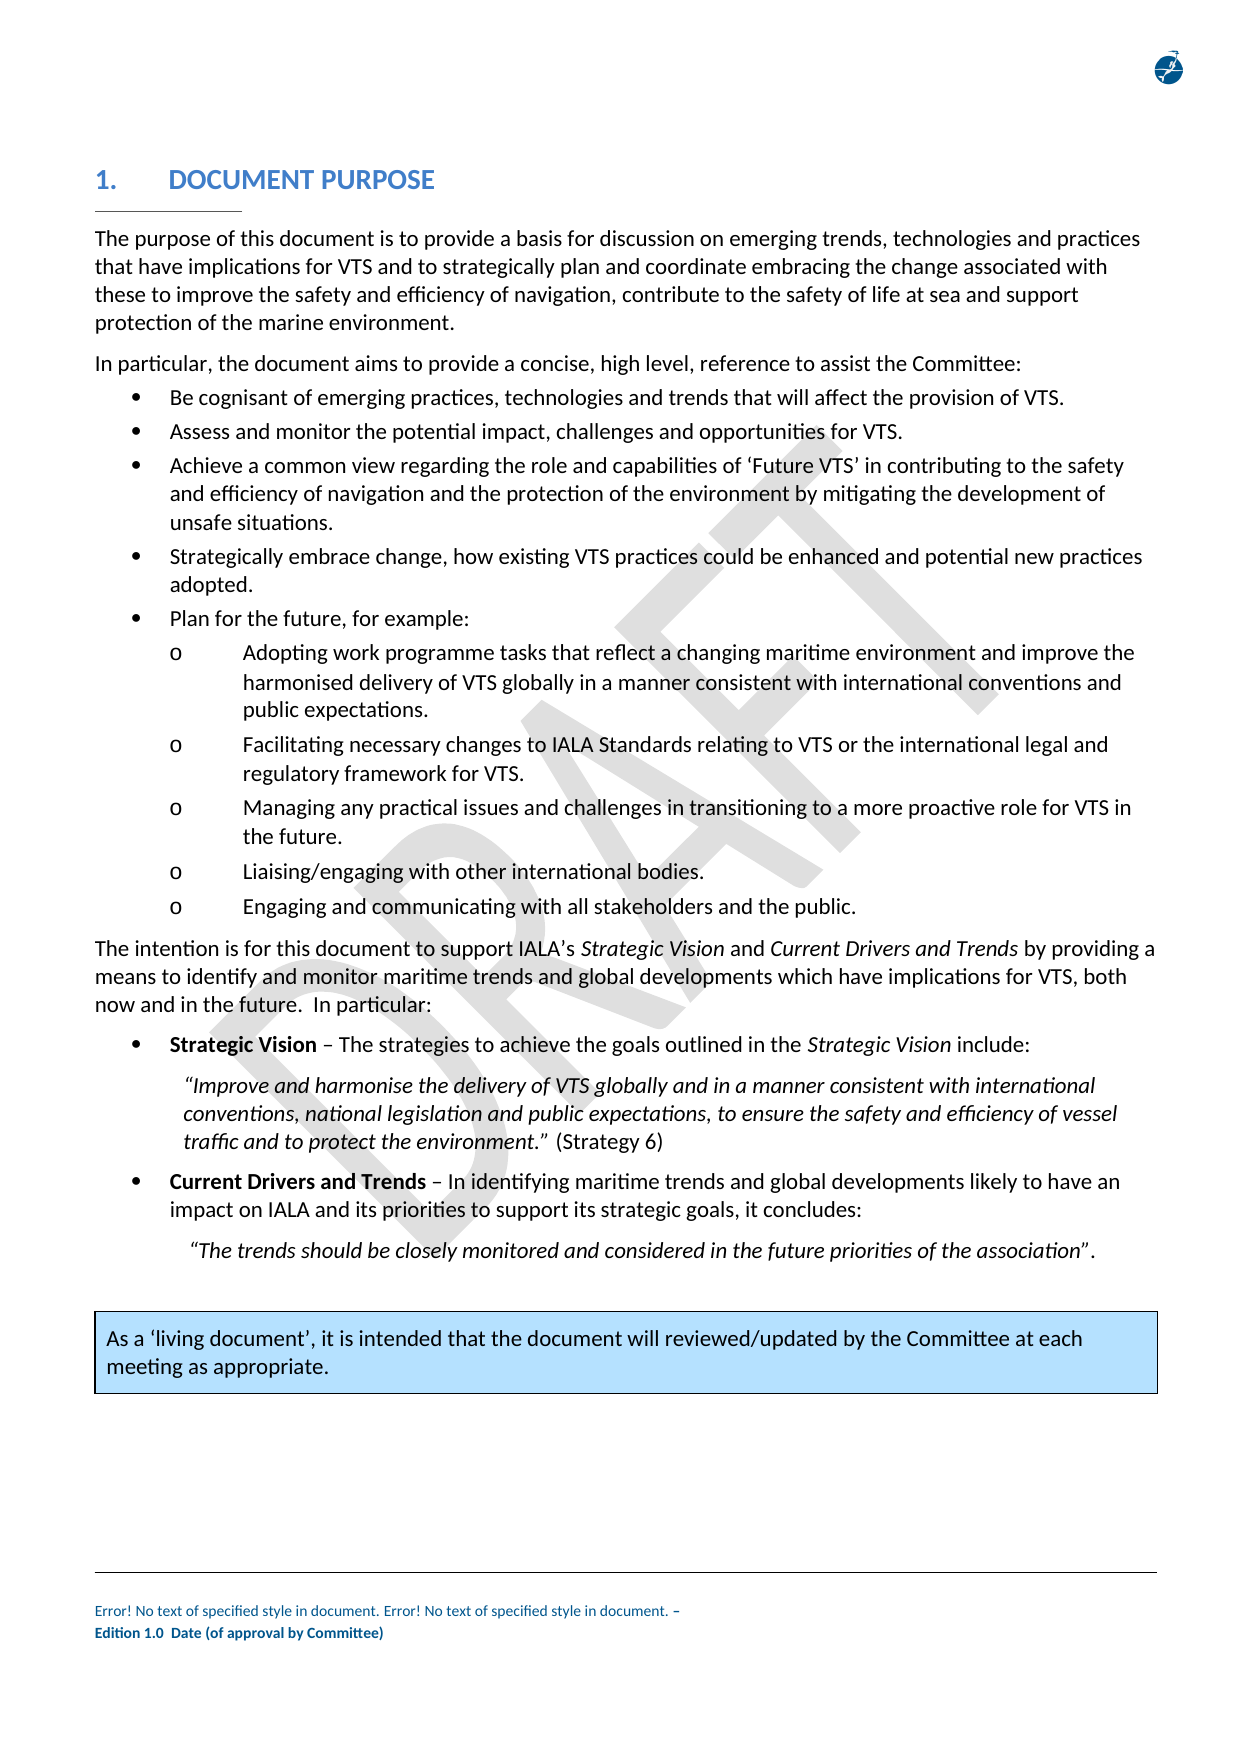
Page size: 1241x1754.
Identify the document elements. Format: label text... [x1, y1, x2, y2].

picture [1123, 0, 1241, 119]
list Achieve a common view regarding the role and capabilities of ‘Future VTS’ in contributing to the safety and efficiency of navigation and the protection of the environment by mitigating the development of unsafe situations. [132, 452, 1157, 536]
list Engaging and communicating with all stakeholders and the public. [169, 892, 1157, 921]
list Current Drivers and Trends – In identifying maritime trends and global developments likely to have an impact on IALA and its priorities to support its strategic goals, it concludes: [132, 1167, 1157, 1223]
list Adopting work programme tasks that reflect a changing maritime environment and improve the harmonised delivery of VTS globally in a manner consistent with international conventions and public expectations. [169, 638, 1157, 724]
list Strategic Vision – The strategies to achieve the goals outlined in the Strategic Vision include: [132, 1030, 1157, 1058]
subtitle DOCUMENT PURPOSE [94, 161, 1157, 197]
list Facilitating necessary changes to IALA Standards relating to VTS or the international legal and regulatory framework for VTS. [169, 730, 1157, 787]
list Liaising/engaging with other international bodies. [169, 857, 1157, 886]
list Plan for the future, for example: [132, 604, 1157, 632]
table_header As a ‘living document’, it is intended that the document will reviewed/updated by the Committee at each meeting as appropriate. [96, 1312, 1157, 1393]
list Managing any practical issues and challenges in transitioning to a more proactive role for VTS in the future. [169, 793, 1157, 851]
text The intention is for this document to support IALA’s Strategic Vision and Current Drivers and Trends by providing a means to identify and monitor maritime trends and global developments which have implications for VTS, both now and in the future. In particular: [94, 934, 1157, 1018]
text “The trends should be closely monitored and considered in the future priorities of the association”. [183, 1236, 1157, 1264]
text In particular, the document aims to provide a concise, high level, reference to assist the Committee: [94, 349, 1157, 377]
list Be cognisant of emerging practices, technologies and trends that will affect the provision of VTS. [132, 383, 1157, 411]
list Assess and monitor the potential impact, challenges and opportunities for VTS. [132, 417, 1157, 445]
text “Improve and harmonise the delivery of VTS globally and in a manner consistent with international conventions, national legislation and public expectations, to ensure the safety and efficiency of vessel traffic and to protect the environment.” (Strategy 6) [183, 1071, 1157, 1155]
text The purpose of this document is to provide a basis for discussion on emerging trends, technologies and practices that have implications for VTS and to strategically plan and coordinate embracing the change associated with these to improve the safety and efficiency of navigation, contribute to the safety of life at sea and support protection of the marine environment. [94, 224, 1157, 336]
list Strategically embrace change, how existing VTS practices could be enhanced and potential new practices adopted. [132, 542, 1157, 598]
